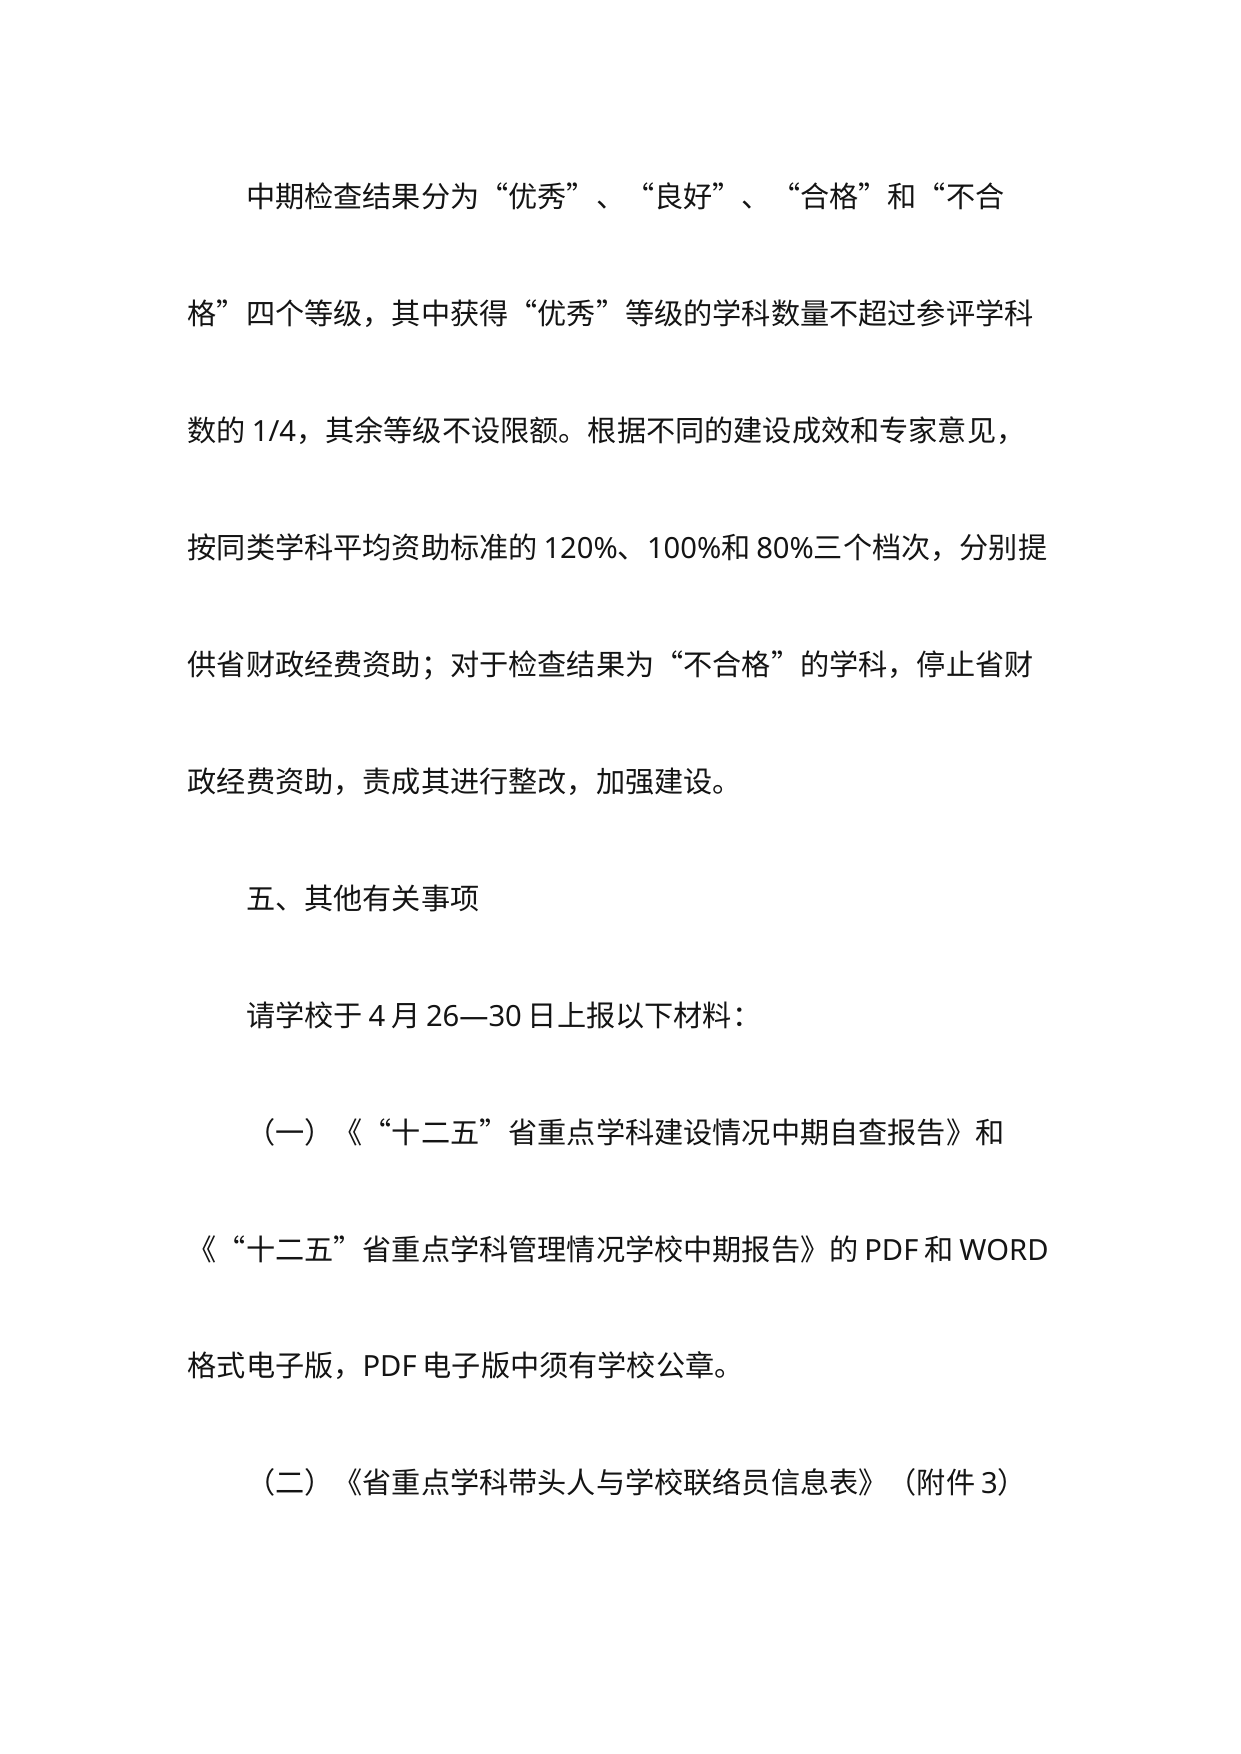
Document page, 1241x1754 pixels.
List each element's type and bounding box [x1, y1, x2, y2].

text [187, 162, 1053, 1514]
